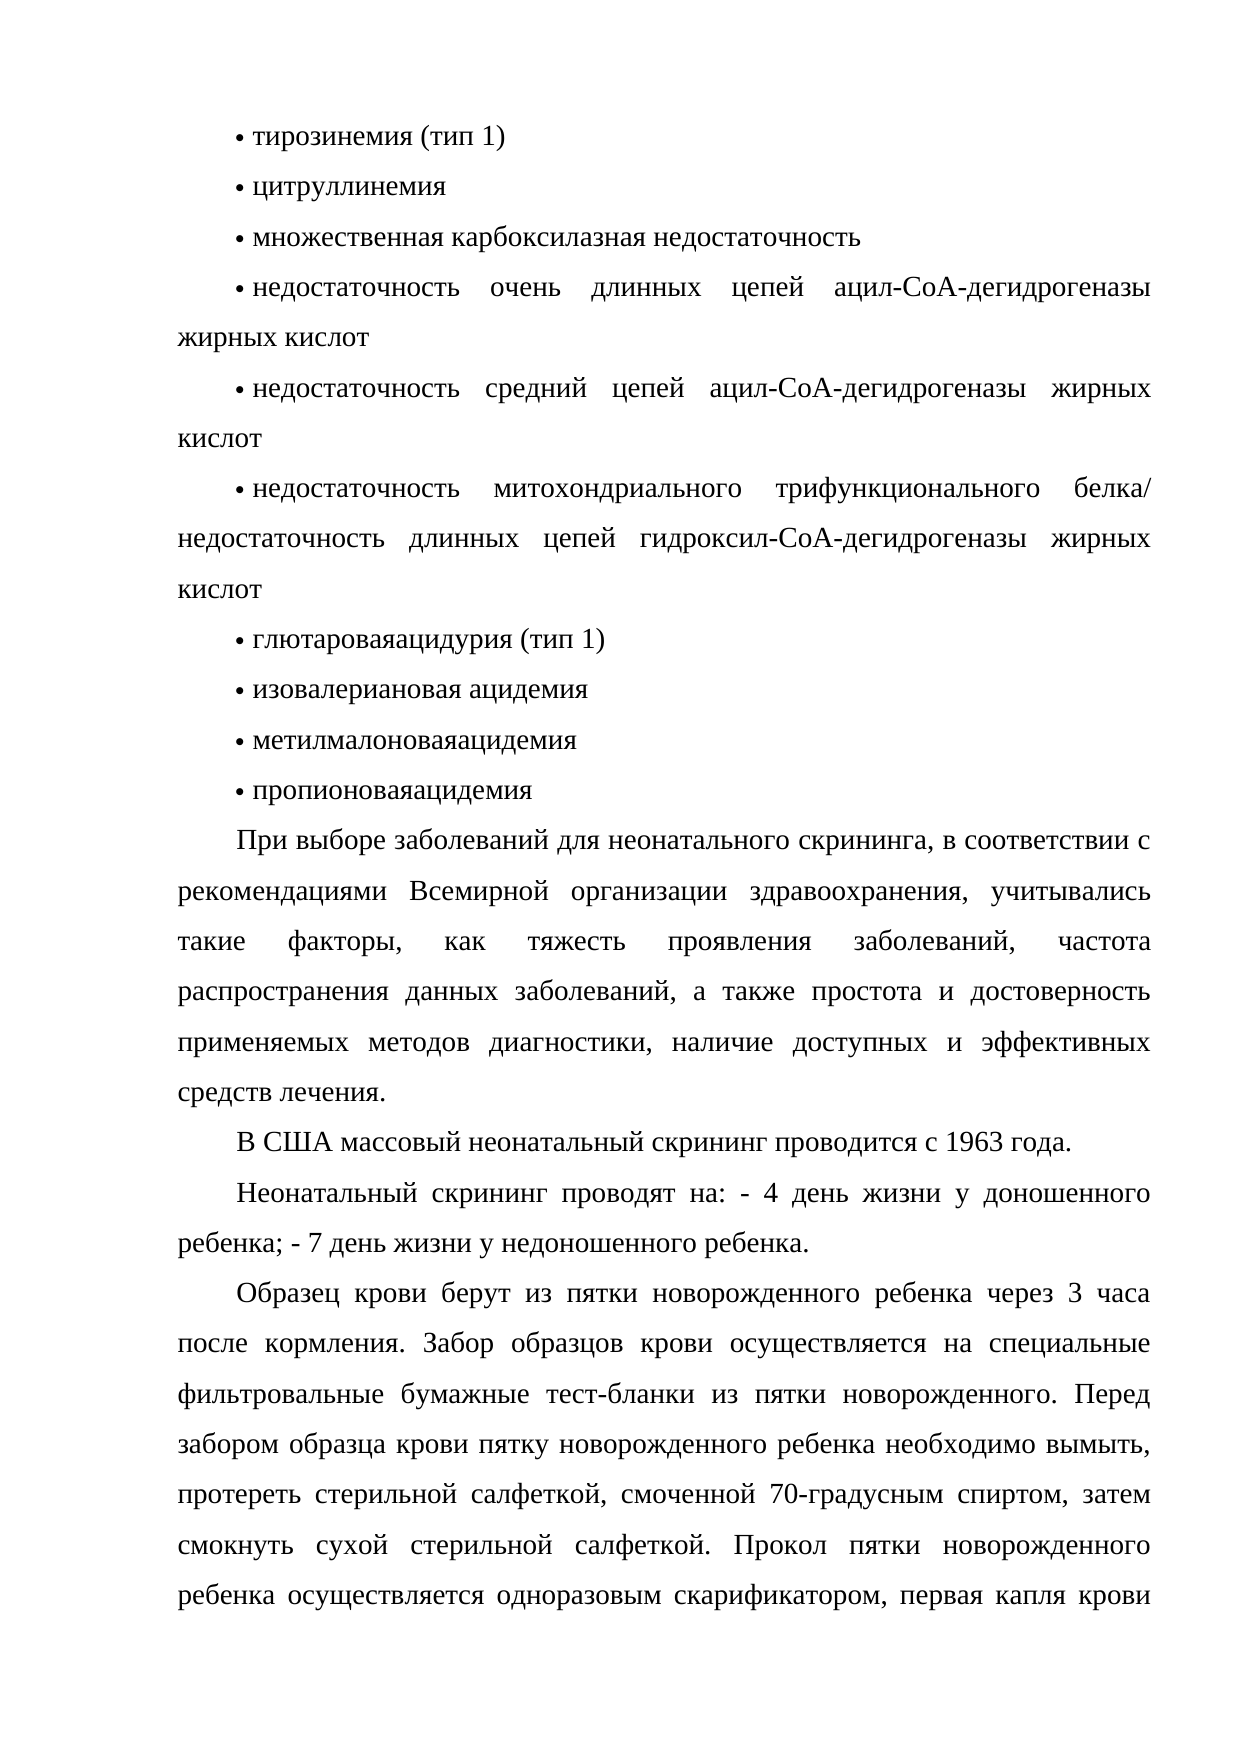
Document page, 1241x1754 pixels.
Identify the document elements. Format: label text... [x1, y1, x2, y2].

list тирозинемия (тип 1) [177, 118, 1152, 152]
list недостаточность митохондриального трифункционального белка/ недостаточность длинных цепей гидроксил-СоА-дегидрогеназы жирных кислот [177, 470, 1152, 604]
list цитруллинемия [177, 168, 1152, 202]
text При выборе заболеваний для неонатального скрининга, в соответствии с рекомендациями Всемирной организации здравоохранения, учитывались такие факторы, как тяжесть проявления заболеваний, частота распространения данных заболеваний, а также простота и достоверность применяемых методов диагностики, наличие доступных и эффективных средств лечения. [177, 822, 1152, 1108]
list недостаточность средний цепей ацил-СоА-дегидрогеназы жирных кислот [177, 370, 1152, 453]
list множественная карбоксилазная недостаточность [177, 219, 1152, 252]
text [177, 1275, 1152, 1611]
list метилмалоноваяацидемия [177, 722, 1152, 755]
list изовалериановая ацидемия [177, 672, 1152, 705]
list глютароваяацидурия (тип 1) [177, 621, 1152, 655]
text В США массовый неонатальный скрининг проводится с 1963 года. [177, 1124, 1152, 1158]
text Неонатальный скрининг проводят на: - 4 день жизни у доношенного ребенка; - 7 день жизни у недоношенного ребенка. [177, 1175, 1152, 1258]
list недостаточность очень длинных цепей ацил-СоА-дегидрогеназы жирных кислот [177, 269, 1152, 353]
list пропионоваяацидемия [177, 772, 1152, 806]
